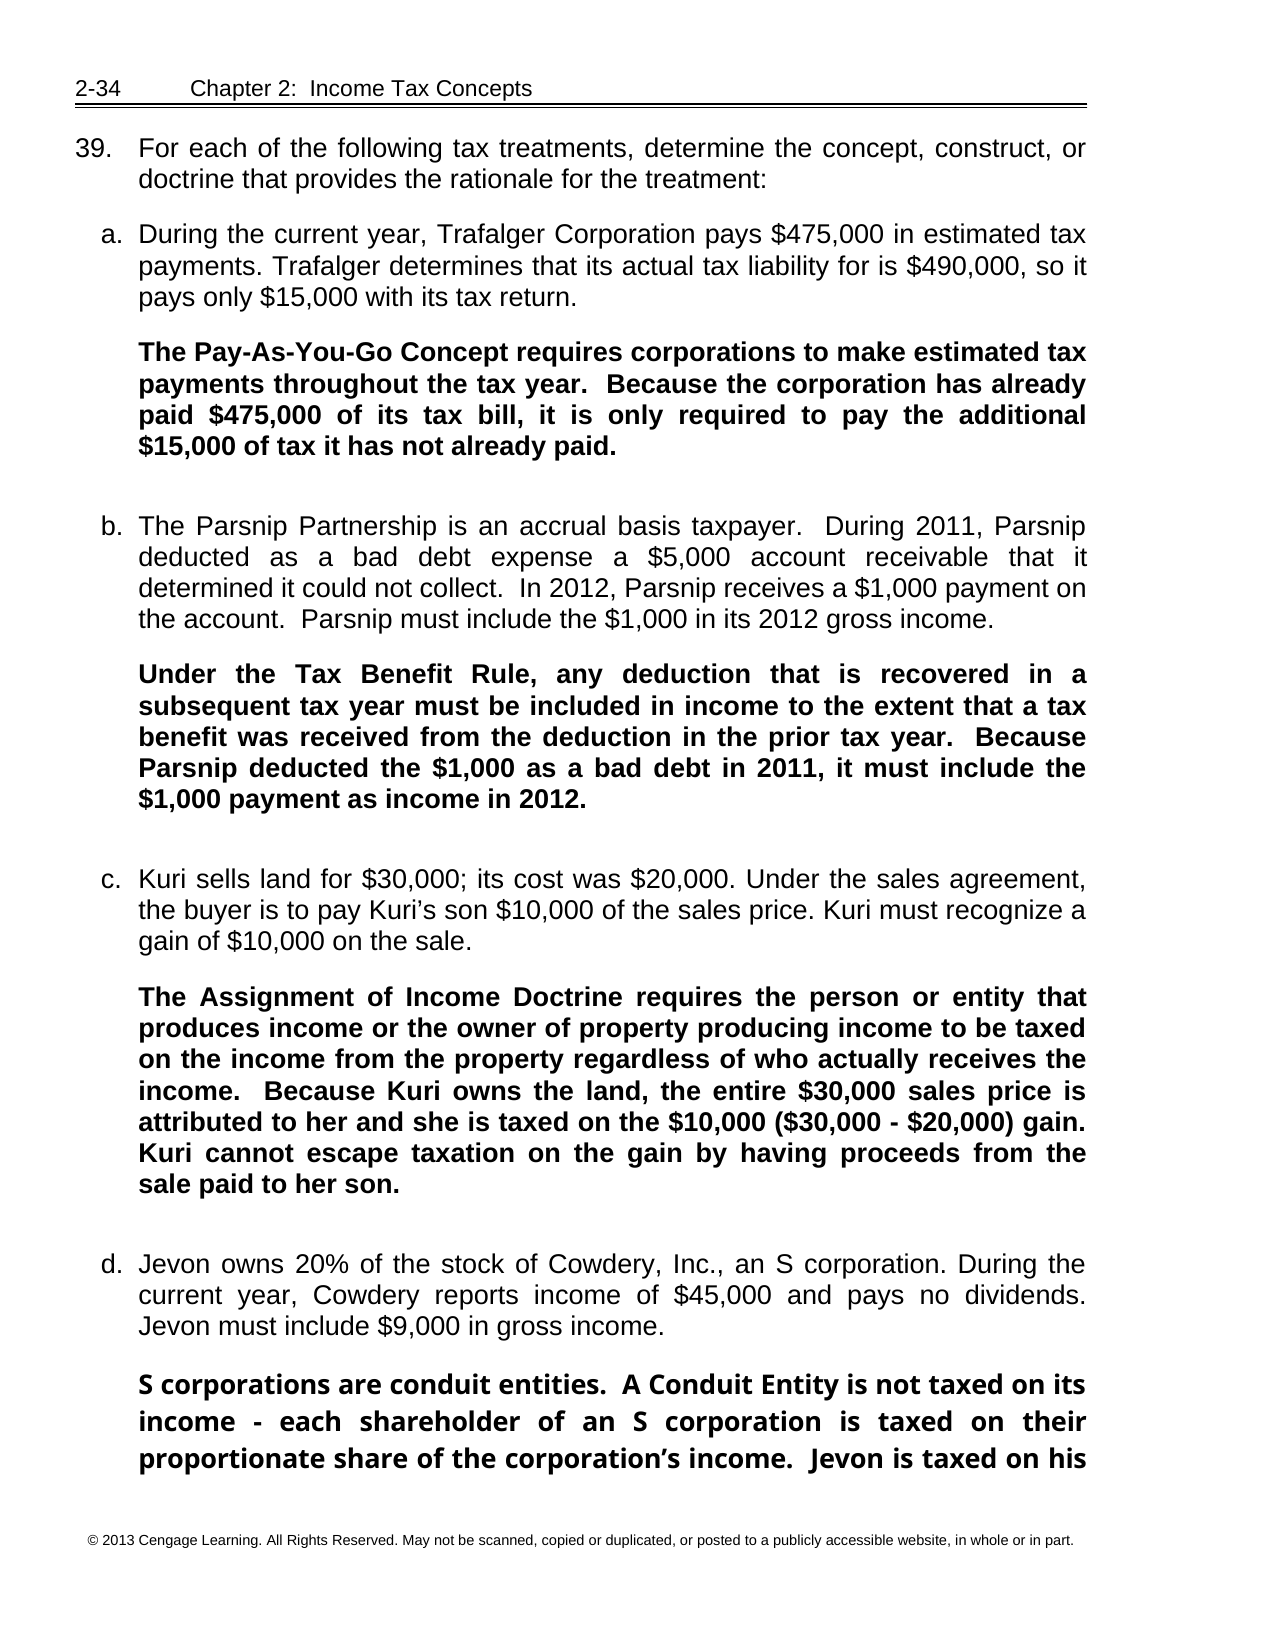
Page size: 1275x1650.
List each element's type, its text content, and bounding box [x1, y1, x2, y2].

text b. The Parsnip Partnership is an accrual basis taxpayer. During 2011, Parsnip deducted as a bad debt expense a $5,000 account receivable that it determined it could not collect. In 2012, Parsnip receives a $1,000 payment on the account. Parsnip must include the $1,000 in its 2012 gross income. [101, 509, 1087, 634]
text d. Jevon owns 20% of the stock of Cowdery, Inc., an S corporation. During the current year, Cowdery reports income of $45,000 and pays no dividends. Jevon must include $9,000 in gross income. [101, 1248, 1087, 1341]
text 39. For each of the following tax treatments, determine the concept, construct, or doctrine that provides the rationale for the treatment: [75, 132, 1087, 194]
text The Pay-As-You-Go Concept requires corporations to make estimated tax payments throughout the tax year. Because the corporation has already paid $475,000 of its tax bill, it is only required to pay the additional $15,000 of tax it has not already paid. [101, 336, 1087, 461]
text Under the Tax Benefit Rule, any deduction that is recovered in a subsequent tax year must be included in income to the extent that a tax benefit was received from the deduction in the prior tax year. Because Parsnip deducted the $1,000 as a bad debt in 2011, it must include the $1,000 payment as income in 2012. [101, 658, 1087, 815]
text c. Kuri sells land for $30,000; its cost was $20,000. Under the sales agreement, the buyer is to pay Kuri’s son $10,000 of the sales price. Kuri must recognize a gain of $10,000 on the sale. [101, 863, 1087, 957]
text The Assignment of Income Doctrine requires the person or entity that produces income or the owner of property producing income to be taxed on the income from the property regardless of who actually receives the income. Because Kuri owns the land, the entire $30,000 sales price is attributed to her and she is taxed on the $10,000 ($30,000 - $20,000) gain. Kuri cannot escape taxation on the gain by having proceeds from the sale paid to her son. [101, 981, 1087, 1199]
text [101, 1365, 1087, 1476]
text a. During the current year, Trafalger Corporation pays $475,000 in estimated tax payments. Trafalger determines that its actual tax liability for is $490,000, so it pays only $15,000 with its tax return. [101, 218, 1087, 312]
